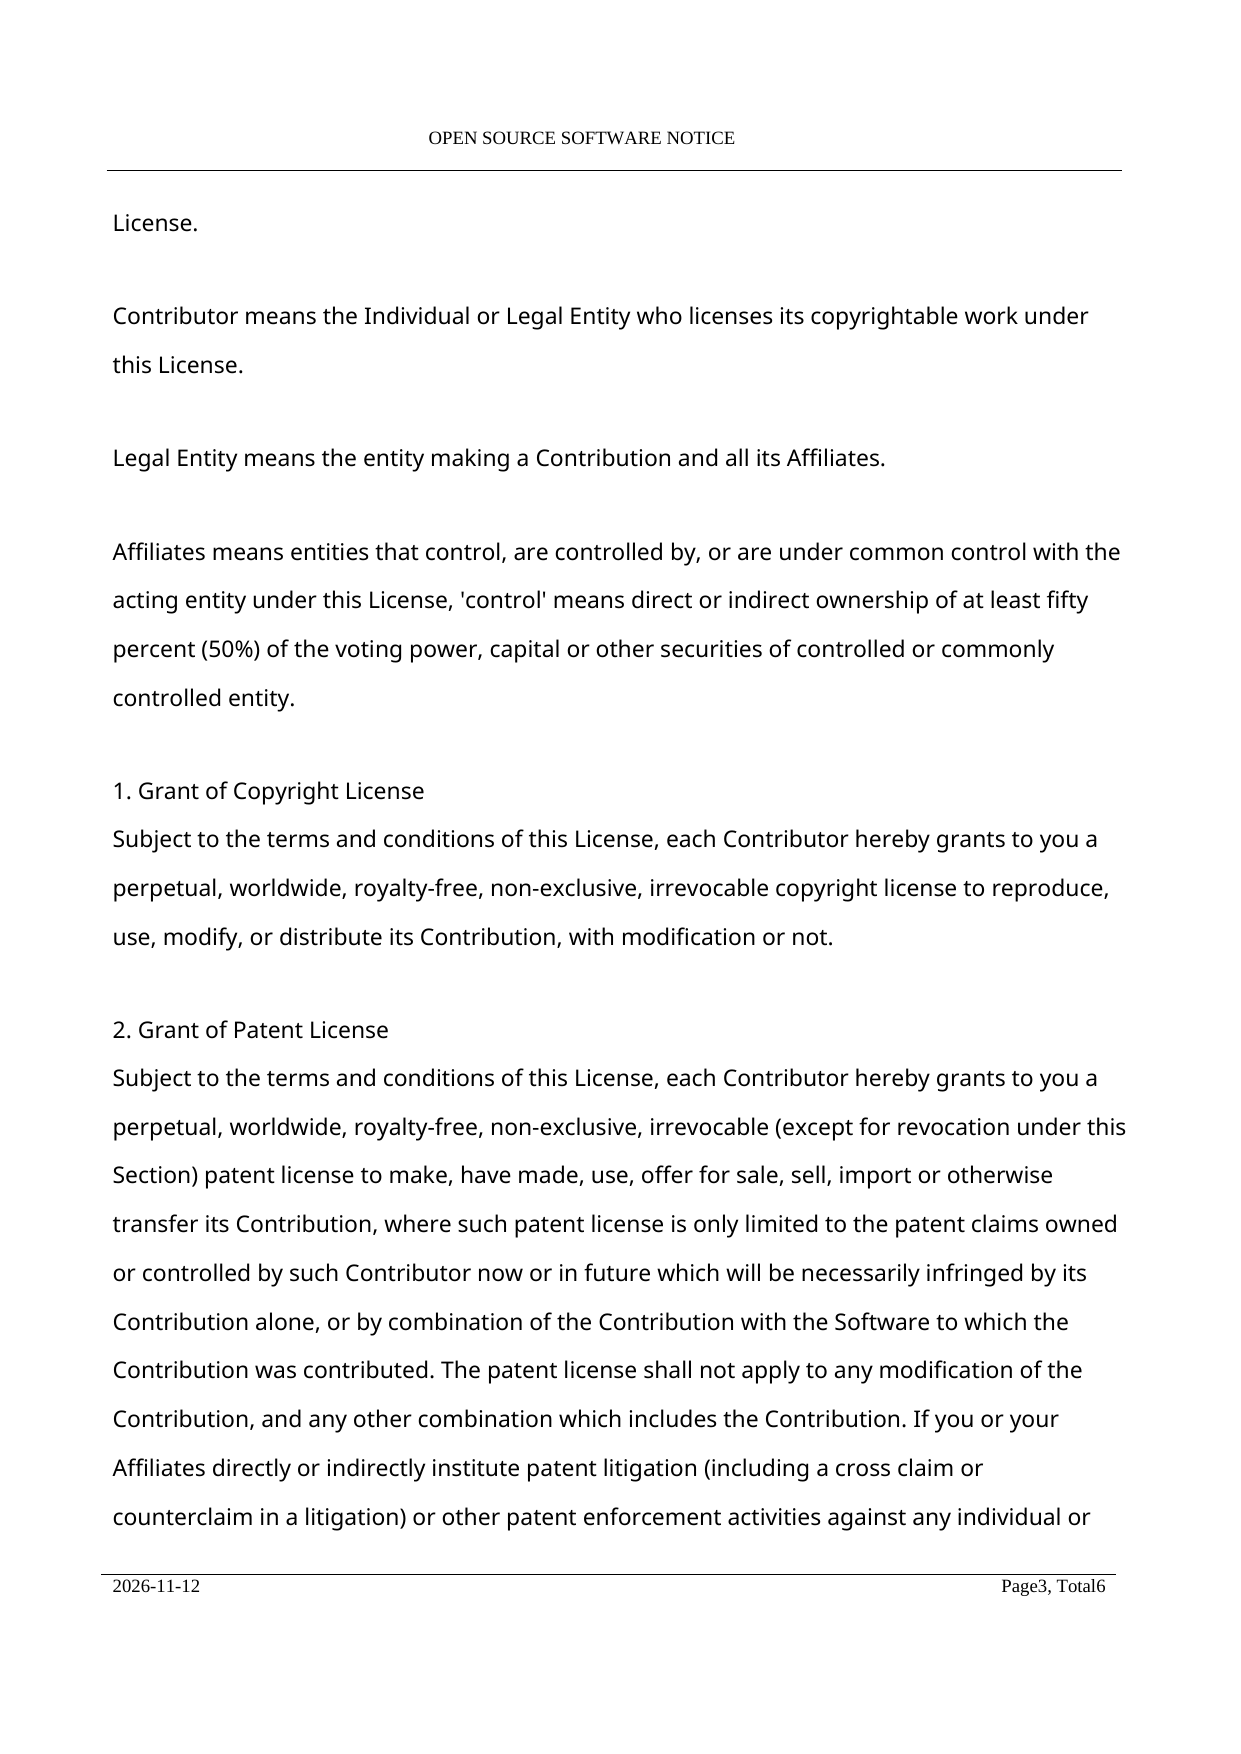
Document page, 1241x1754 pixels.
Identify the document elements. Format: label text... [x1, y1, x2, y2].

text Affiliates means entities that control, are controlled by, or are under common control with the acting entity under this License, 'control' means direct or indirect ownership of at least fifty percent (50%) of the voting power, capital or other securities of controlled or commonly controlled entity. [112, 535, 1128, 713]
text Subject to the terms and conditions of this License, each Contributor hereby grants to you a perpetual, worldwide, royalty-free, non-exclusive, irrevocable copyright license to reproduce, use, modify, or distribute its Contribution, with modification or not. [112, 822, 1128, 952]
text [112, 206, 1128, 239]
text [112, 1061, 1128, 1532]
text Legal Entity means the entity making a Contribution and all its Affiliates. [112, 442, 1128, 474]
text Contributor means the Individual or Legal Entity who licenses its copyrightable work under this License. [112, 299, 1128, 381]
text 1. Grant of Copyright License [112, 774, 1128, 807]
text 2. Grant of Patent License [112, 1013, 1128, 1046]
